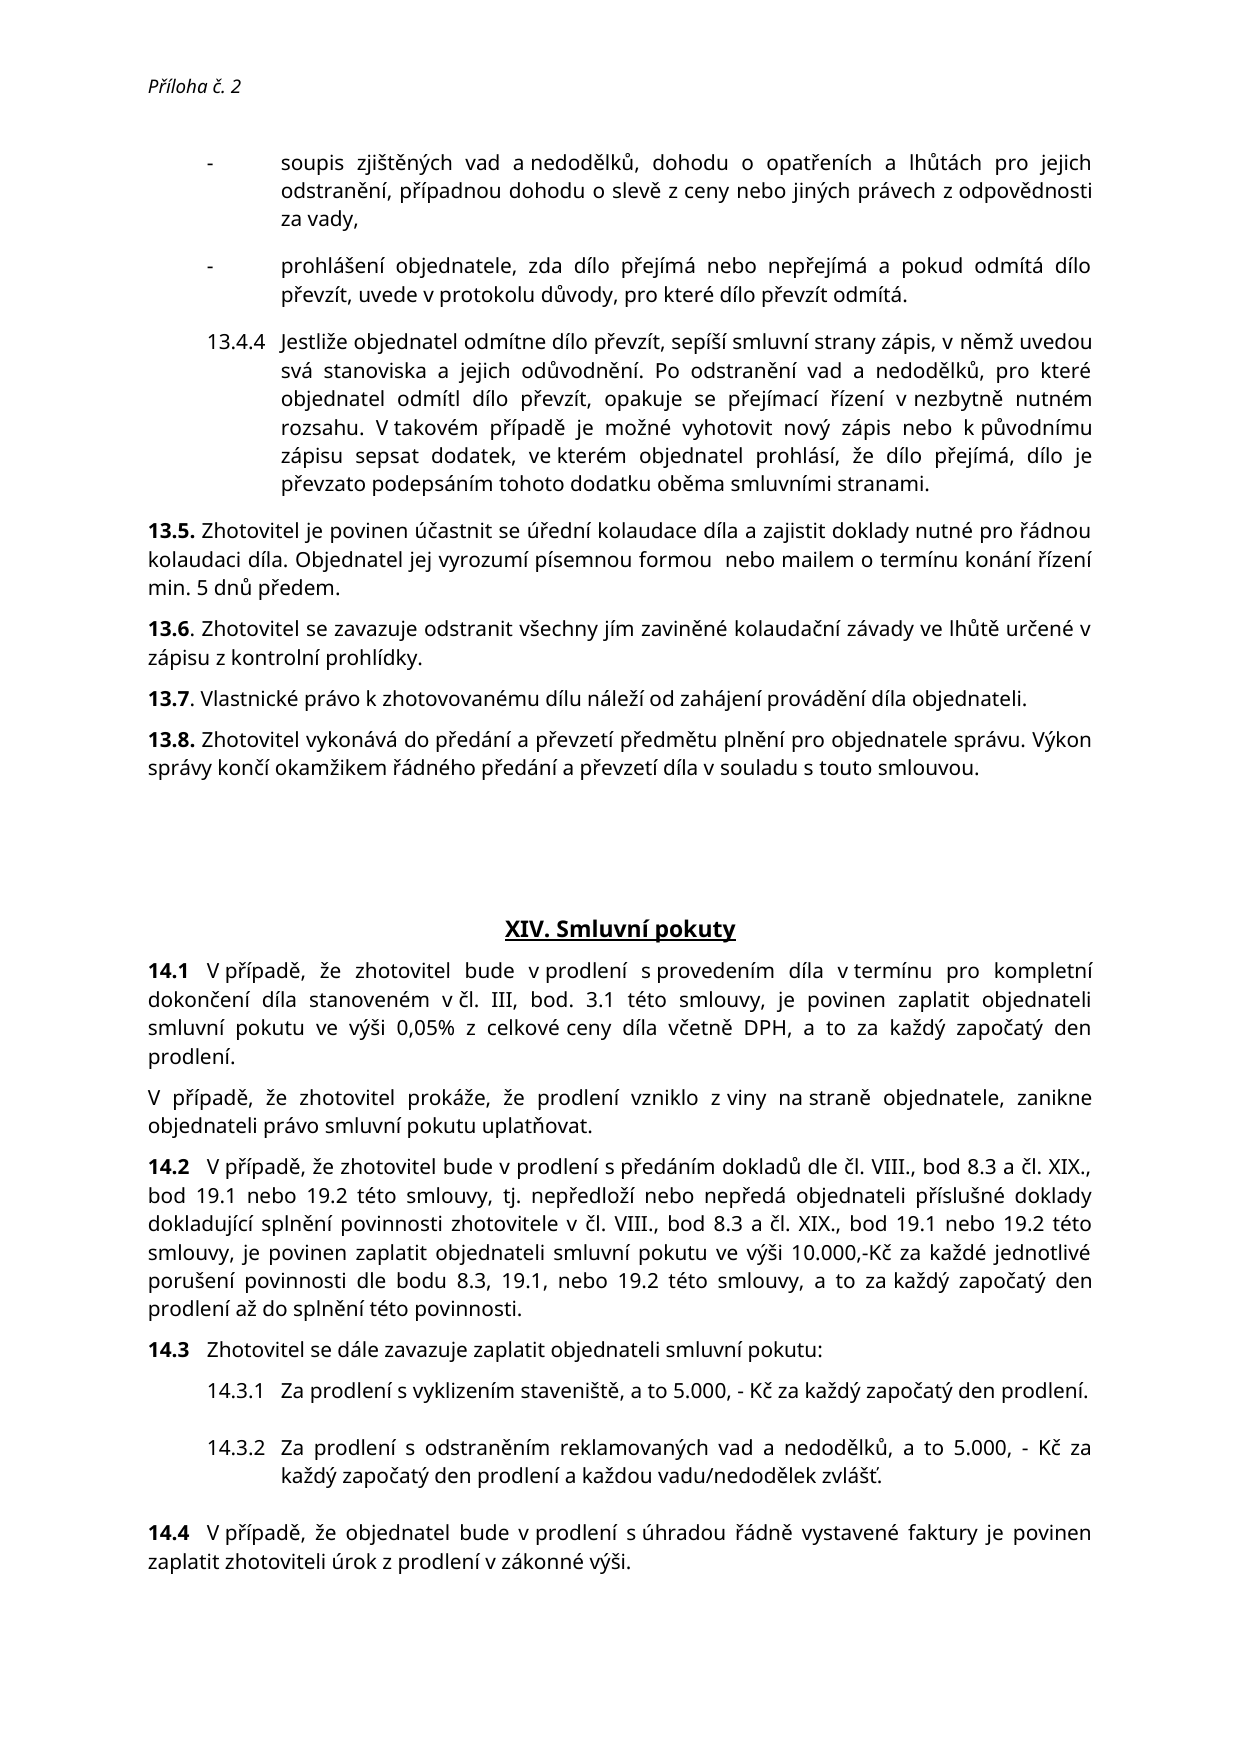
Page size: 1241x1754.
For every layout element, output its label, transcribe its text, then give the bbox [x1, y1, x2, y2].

text XIV. Smluvní pokuty [148, 913, 1093, 944]
text 13.4.4 Jestliže objednatel odmítne dílo převzít, sepíší smluvní strany zápis, v němž uvedou svá stanoviska a jejich odůvodnění. Po odstranění vad a nedodělků, pro které objednatel odmítl dílo převzít, opakuje se přejímací řízení v nezbytně nutném rozsahu. V takovém případě je možné vyhotovit nový zápis nebo k původnímu zápisu sepsat dodatek, ve kterém objednatel prohlásí, že dílo přejímá, dílo je převzato podepsáním tohoto dodatku oběma smluvními stranami. [207, 327, 1093, 498]
text 13.6. Zhotovitel se zavazuje odstranit všechny jím zaviněné kolaudační závady ve lhůtě určené v zápisu z kontrolní prohlídky. [148, 614, 1093, 671]
text 13.5. Zhotovitel je povinen účastnit se úřední kolaudace díla a zajistit doklady nutné pro řádnou kolaudaci díla. Objednatel jej vyrozumí písemnou formou nebo mailem o termínu konání řízení min. 5 dnů předem. [148, 517, 1093, 602]
list V případě, že zhotovitel bude v prodlení s předáním dokladů dle čl. VIII., bod 8.3 a čl. XIX., bod 19.1 nebo 19.2 této smlouvy, tj. nepředloží nebo nepředá objednateli příslušné doklady dokladující splnění povinnosti zhotovitele v čl. VIII., bod 8.3 a čl. XIX., bod 19.1 nebo 19.2 této smlouvy, je povinen zaplatit objednateli smluvní pokutu ve výši 10.000,-Kč za každé jednotlivé porušení povinnosti dle bodu 8.3, 19.1, nebo 19.2 této smlouvy, a to za každý započatý den prodlení až do splnění této povinnosti. [148, 1152, 1093, 1323]
text 13.7. Vlastnické právo k zhotovovanému dílu náleží od zahájení provádění díla objednateli. [148, 684, 1093, 712]
list V případě, že objednatel bude v prodlení s úhradou řádně vystavené faktury je povinen zaplatit zhotoviteli úrok z prodlení v zákonné výši. [148, 1518, 1093, 1575]
text 14.3.2 Za prodlení s odstraněním reklamovaných vad a nedodělků, a to 5.000, - Kč za každý započatý den prodlení a každou vadu/nedodělek zvlášť. [207, 1433, 1093, 1490]
list V případě, že zhotovitel bude v prodlení s provedením díla v termínu pro kompletní dokončení díla stanoveném v čl. III, bod. 3.1 této smlouvy, je povinen zaplatit objednateli smluvní pokutu ve výši 0,05% z celkové ceny díla včetně DPH, a to za každý započatý den prodlení. [148, 957, 1093, 1070]
text 14.3.1 Za prodlení s vyklizením staveniště, a to 5.000, - Kč za každý započatý den prodlení. [207, 1376, 1093, 1405]
text - soupis zjištěných vad a nedodělků, dohodu o opatřeních a lhůtách pro jejich odstranění, případnou dohodu o slevě z ceny nebo jiných právech z odpovědnosti za vady, [207, 148, 1093, 233]
text 13.8. Zhotovitel vykonává do předání a převzetí předmětu plnění pro objednatele správu. Výkon správy končí okamžikem řádného předání a převzetí díla v souladu s touto smlouvou. [148, 725, 1093, 782]
text - prohlášení objednatele, zda dílo přejímá nebo nepřejímá a pokud odmítá dílo převzít, uvede v protokolu důvody, pro které dílo převzít odmítá. [207, 252, 1093, 308]
text V případě, že zhotovitel prokáže, že prodlení vzniklo z viny na straně objednatele, zanikne objednateli právo smluvní pokutu uplatňovat. [148, 1083, 1093, 1140]
list Zhotovitel se dále zavazuje zaplatit objednateli smluvní pokutu: [148, 1335, 1093, 1364]
